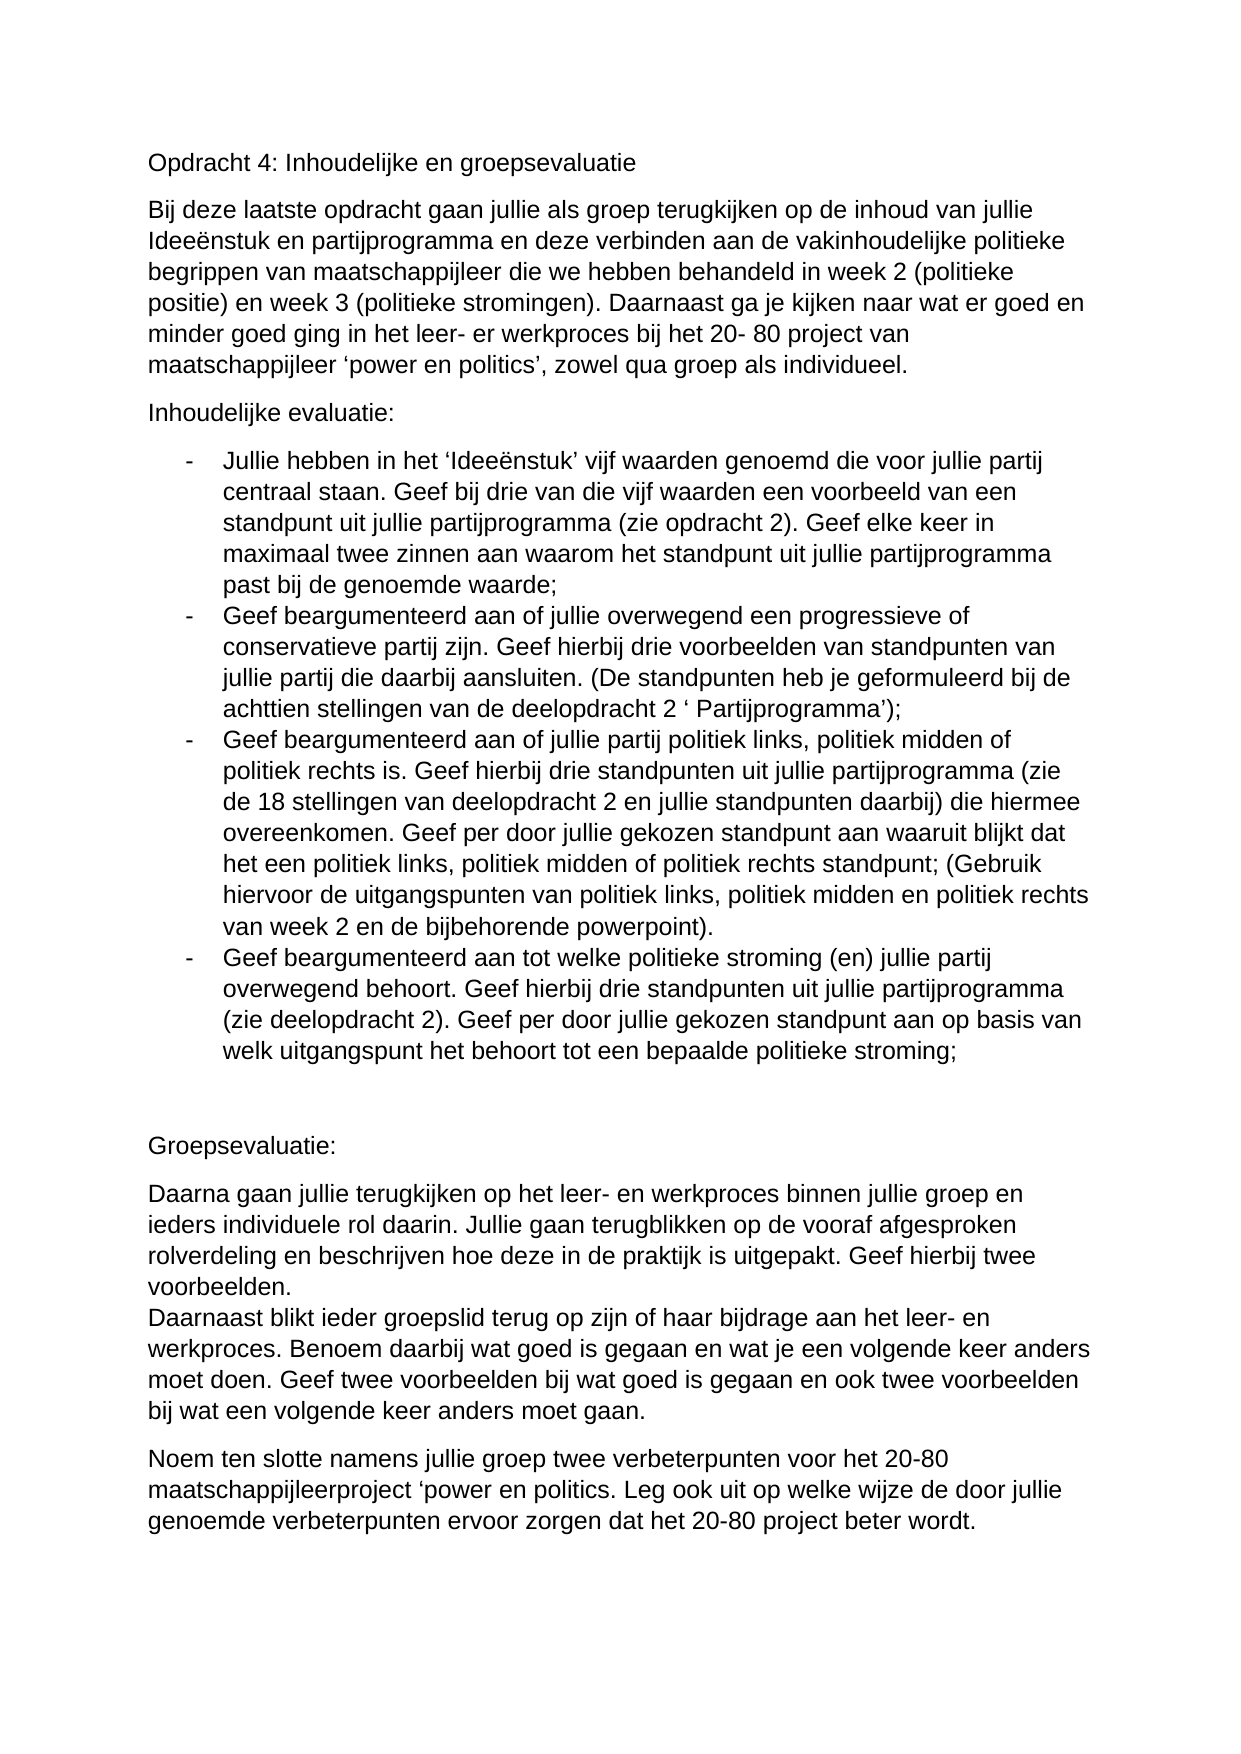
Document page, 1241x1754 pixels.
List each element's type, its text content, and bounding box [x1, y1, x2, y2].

text Bij deze laatste opdracht gaan jullie als groep terugkijken op de inhoud van jullie Ideeënstuk en partijprogramma en deze verbinden aan de vakinhoudelijke politieke begrippen van maatschappijleer die we hebben behandeld in week 2 (politieke positie) en week 3 (politieke stromingen). Daarnaast ga je kijken naar wat er goed en minder goed ging in het leer- er werkproces bij het 20- 80 project van maatschappijleer ‘power en politics’, zowel qua groep als individueel. [148, 195, 1093, 379]
text Opdracht 4: Inhoudelijke en groepsevaluatie [148, 148, 1093, 176]
text Groepsevaluatie: [148, 1131, 1093, 1160]
text Inhoudelijke evaluatie: [148, 398, 1093, 427]
text Noem ten slotte namens jullie groep twee verbeterpunten voor het 20-80 maatschappijleerproject ‘power en politics. Leg ook uit op welke wijze de door jullie genoemde verbeterpunten ervoor zorgen dat het 20-80 project beter wordt. [148, 1444, 1093, 1535]
list Geef beargumenteerd aan tot welke politieke stroming (en) jullie partij overwegend behoort. Geef hierbij drie standpunten uit jullie partijprogramma (zie deelopdracht 2). Geef per door jullie gekozen standpunt aan op basis van welk uitgangspunt het behoort tot een bepaalde politieke stroming; [185, 943, 1093, 1064]
list Geef beargumenteerd aan of jullie partij politiek links, politiek midden of politiek rechts is. Geef hierbij drie standpunten uit jullie partijprogramma (zie de 18 stellingen van deelopdracht 2 en jullie standpunten daarbij) die hiermee overeenkomen. Geef per door jullie gekozen standpunt aan waaruit blijkt dat het een politiek links, politiek midden of politiek rechts standpunt; (Gebruik hiervoor de uitgangspunten van politiek links, politiek midden en politiek rechts van week 2 en de bijbehorende powerpoint). [185, 725, 1093, 940]
list Jullie hebben in het ‘Ideeënstuk’ vijf waarden genoemd die voor jullie partij centraal staan. Geef bij drie van die vijf waarden een voorbeeld van een standpunt uit jullie partijprogramma (zie opdracht 2). Geef elke keer in maximaal twee zinnen aan waarom het standpunt uit jullie partijprogramma past bij de genoemde waarde; [185, 446, 1093, 599]
list Geef beargumenteerd aan of jullie overwegend een progressieve of conservatieve partij zijn. Geef hierbij drie voorbeelden van standpunten van jullie partij die daarbij aansluiten. (De standpunten heb je geformuleerd bij de achttien stellingen van de deelopdracht 2 ‘ Partijprogramma’); [185, 601, 1093, 723]
text Daarna gaan jullie terugkijken op het leer- en werkproces binnen jullie groep en ieders individuele rol daarin. Jullie gaan terugblikken op de vooraf afgesproken rolverdeling en beschrijven hoe deze in de praktijk is uitgepakt. Geef hierbij twee voorbeelden. Daarnaast blikt ieder groepslid terug op zijn of haar bijdrage aan het leer- en werkproces. Benoem daarbij wat goed is gegaan en wat je een volgende keer anders moet doen. Geef twee voorbeelden bij wat goed is gegaan en ook twee voorbeelden bij wat een volgende keer anders moet gaan. [148, 1179, 1093, 1425]
